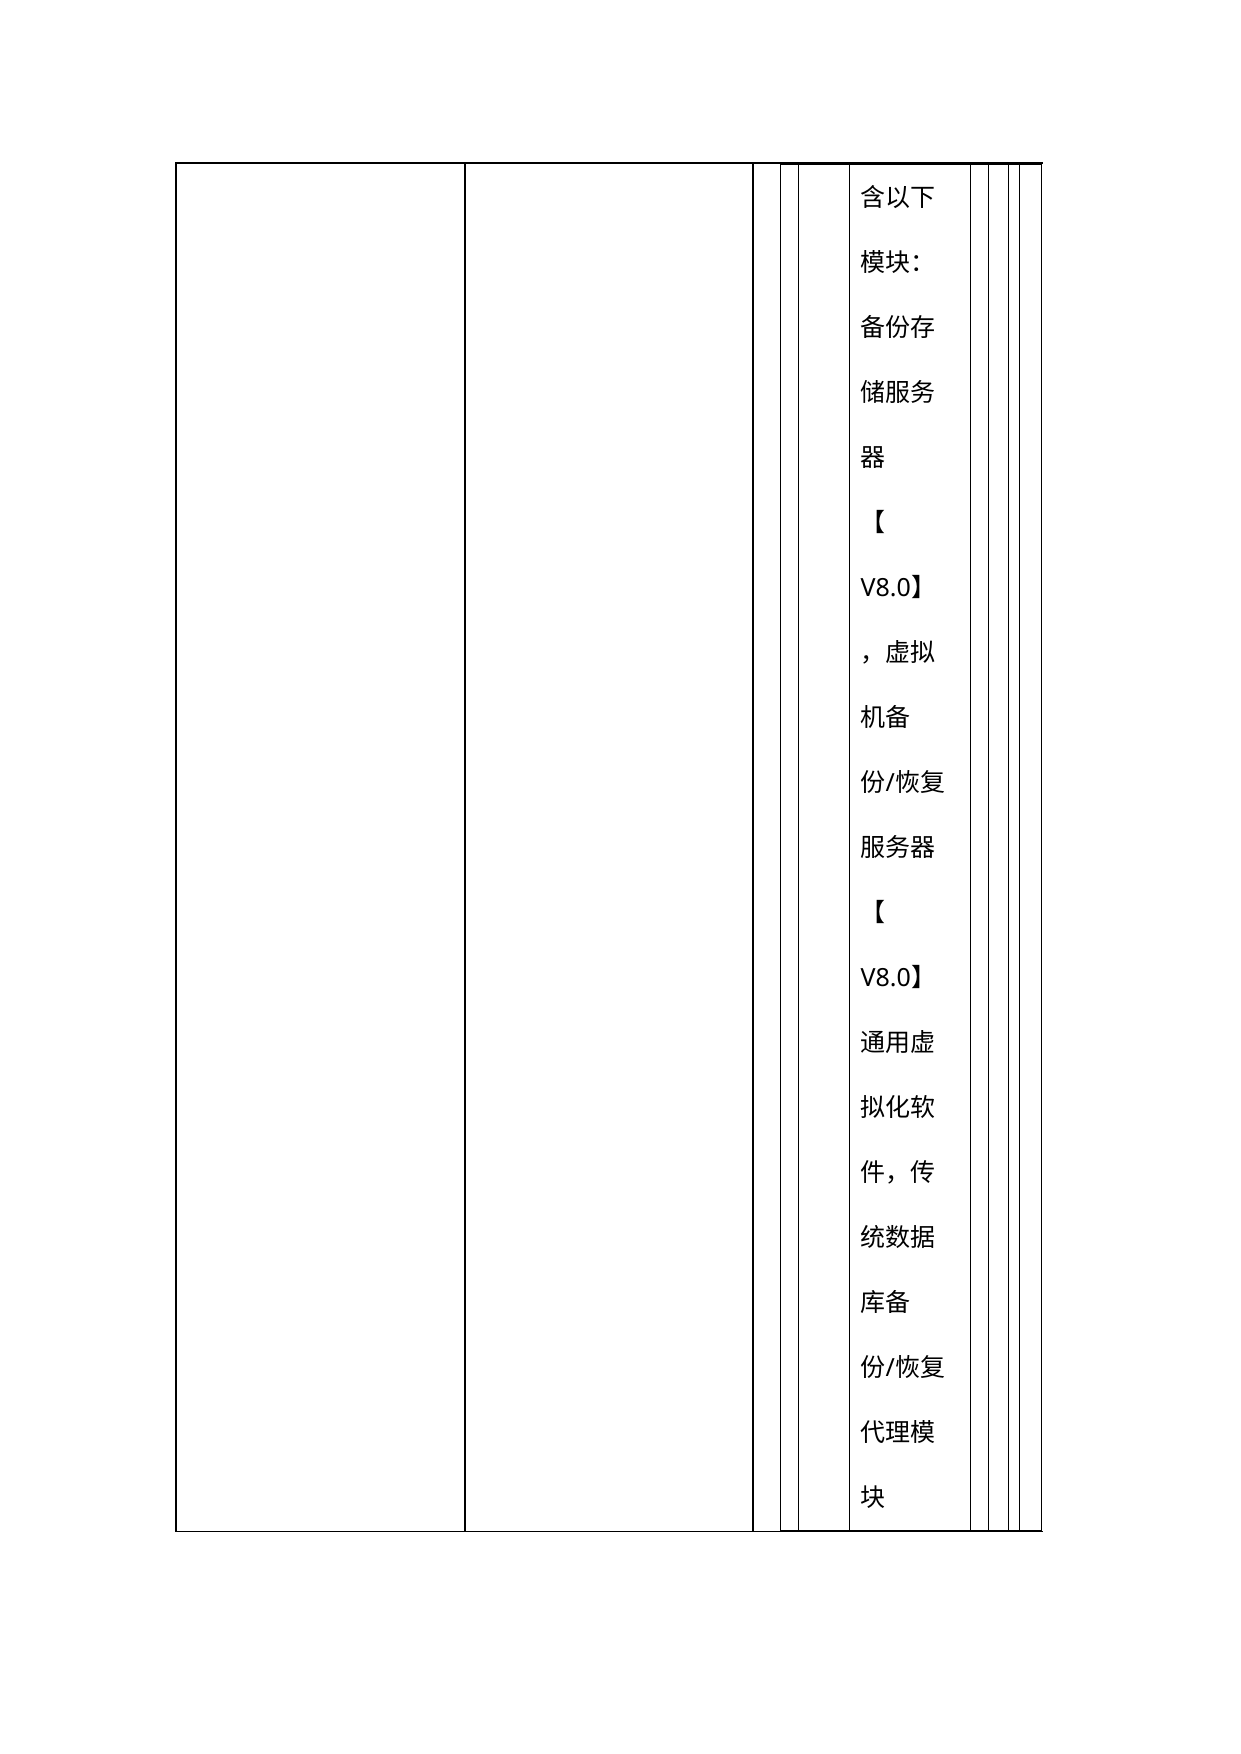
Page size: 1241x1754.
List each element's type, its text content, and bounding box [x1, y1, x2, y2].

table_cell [781, 165, 798, 1530]
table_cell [1009, 165, 1019, 1530]
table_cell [989, 165, 1008, 1530]
table_cell 1 [177, 164, 464, 1531]
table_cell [754, 164, 780, 1531]
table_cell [799, 165, 849, 1530]
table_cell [971, 165, 988, 1530]
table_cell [1020, 165, 1041, 1530]
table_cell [850, 165, 970, 1530]
table_cell [466, 164, 752, 1531]
